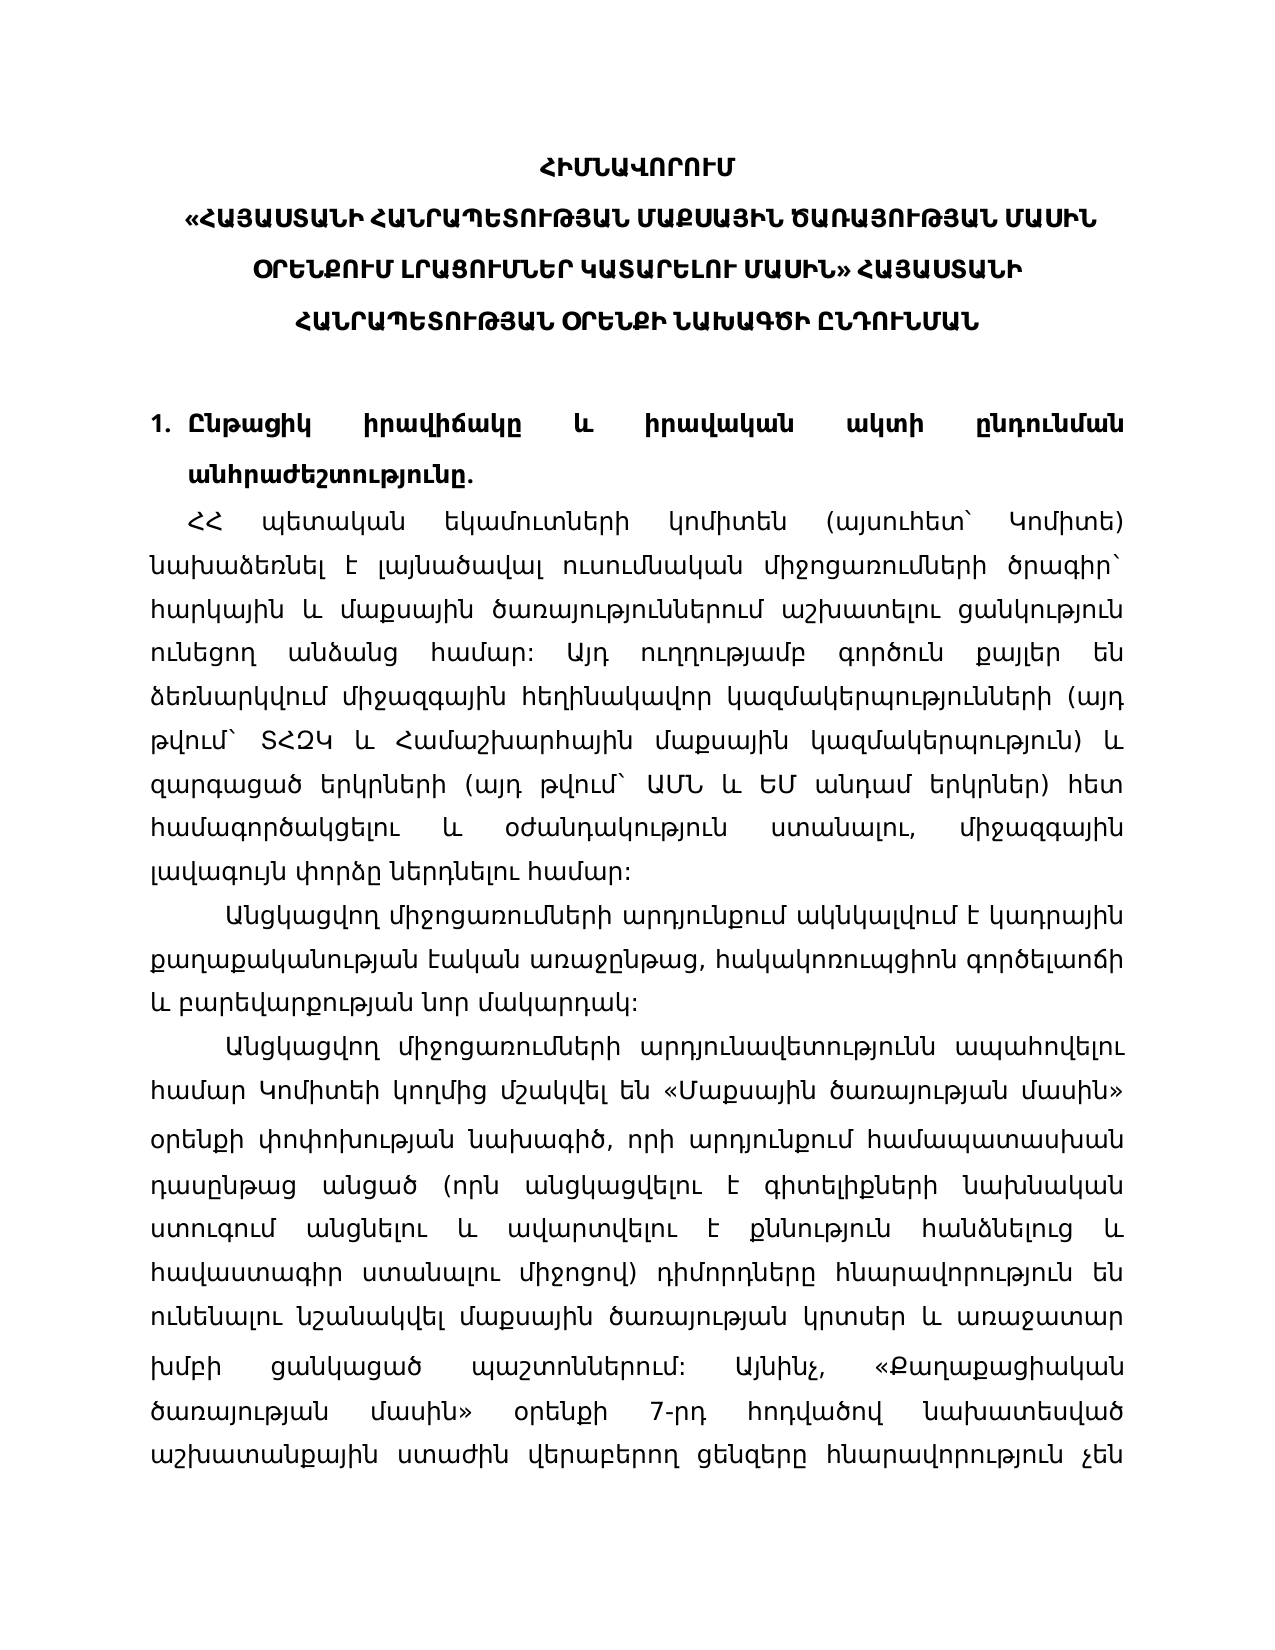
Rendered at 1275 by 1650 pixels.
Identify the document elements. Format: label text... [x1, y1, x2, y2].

list Ընթացիկ իրավիճակը և իրավական ակտի ընդունման անհրաժեշտությունը. [150, 405, 1125, 490]
text Անցկացվող միջոցառումների արդյունքում ակնկալվում է կադրային քաղաքականության էական առաջընթաց, հակակոռուպցիոն գործելաոճի և բարեվարքության նոր մակարդակ: [150, 901, 1125, 1018]
text «ՀԱՅԱՍՏԱՆԻ ՀԱՆՐԱՊԵՏՈՒԹՅԱՆ ՄԱՔՍԱՅԻՆ ԾԱՌԱՅՈՒԹՅԱՆ ՄԱՍԻՆ ՕՐԵՆՔՈՒՄ ԼՐԱՑՈՒՄՆԵՐ ԿԱՏԱՐԵԼՈՒ ՄԱՍԻՆ» ՀԱՅԱՍՏԱՆԻ ՀԱՆՐԱՊԵՏՈՒԹՅԱՆ ՕՐԵՆՔԻ ՆԱԽԱԳԾԻ ԸՆԴՈՒՆՄԱՆ [150, 201, 1125, 337]
text ՀԻՄՆԱՎՈՐՈՒՄ [150, 150, 1125, 184]
text ՀՀ պետական եկամուտների կոմիտեն (այսուհետ՝ Կոմիտե) նախաձեռնել է լայնածավալ ուսումնական միջոցառումների ծրագիր` հարկային և մաքսային ծառայություններում աշխատելու ցանկություն ունեցող անձանց համար: Այդ ուղղությամբ գործուն քայլեր են ձեռնարկվում միջազգային հեղինակավոր կազմակերպությունների (այդ թվում` ՏՀԶԿ և Համաշխարհային մաքսային կազմակերպություն) և զարգացած երկրների (այդ թվում` ԱՄՆ և ԵՄ անդամ երկրներ) հետ համագործակցելու և օժանդակություն ստանալու, միջազգային լավագույն փորձը ներդնելու համար: [150, 507, 1125, 886]
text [150, 1032, 1125, 1470]
